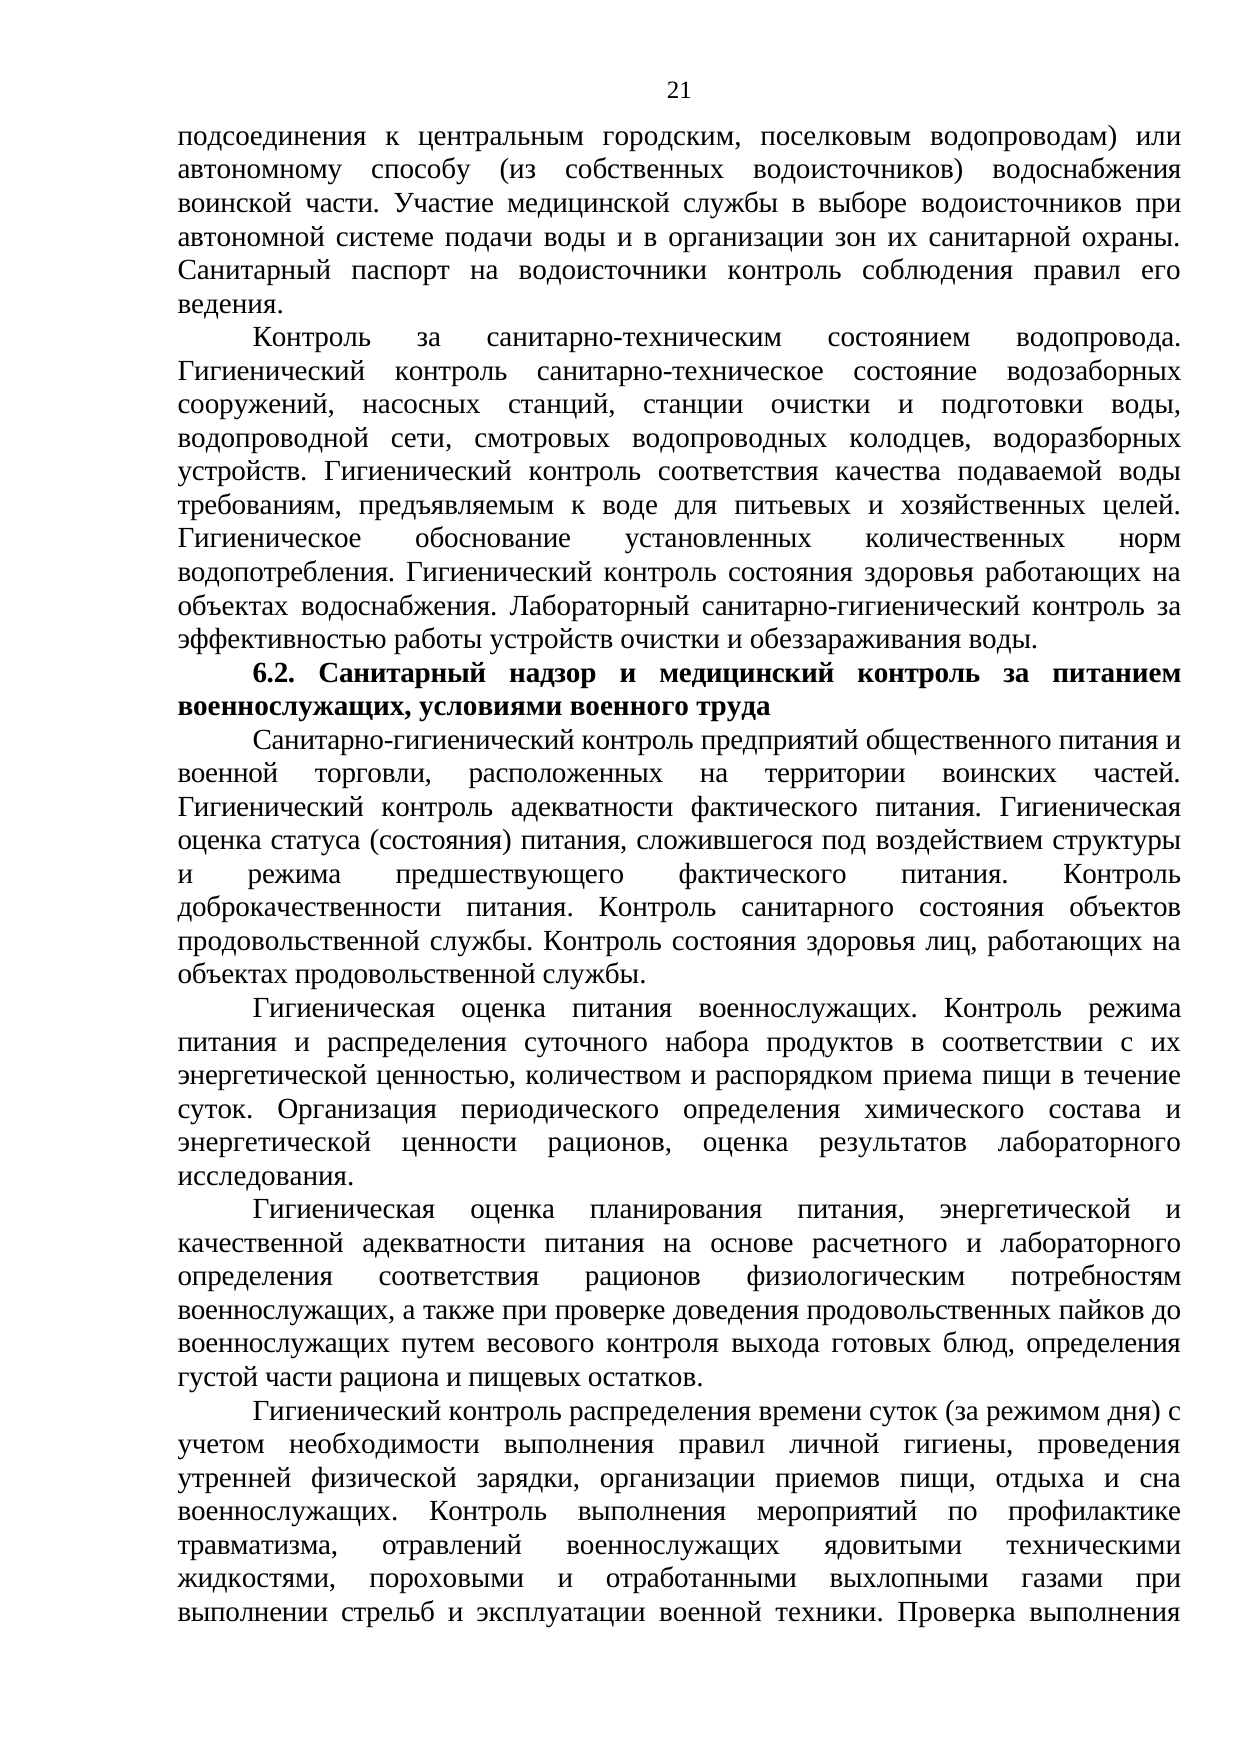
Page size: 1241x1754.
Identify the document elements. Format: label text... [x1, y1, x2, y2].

text Гигиеническая оценка питания военнослужащих. Контроль режима питания и распределения суточного набора продуктов в соответствии с их энергетической ценностью, количеством и распорядком приема пищи в течение суток. Организация периодического определения химического состава и энергетической ценности рационов, оценка результатов лабораторного исследования. [177, 990, 1181, 1191]
text 6.2. Санитарный надзор и медицинский контроль за питанием военнослужащих, условиями военного труда [177, 655, 1181, 722]
text Контроль за санитарно-техническим состоянием водопровода. Гигиенический контроль санитарно-техническое состояние водозаборных сооружений, насосных станций, станции очистки и подготовки воды, водопроводной сети, смотровых водопроводных колодцев, водоразборных устройств. Гигиенический контроль соответствия качества подаваемой воды требованиям, предъявляемым к воде для питьевых и хозяйственных целей. Гигиеническое обоснование установленных количественных норм водопотребления. Гигиенический контроль состояния здоровья работающих на объектах водоснабжения. Лабораторный санитарно-гигиенический контроль за эффективностью работы устройств очистки и обеззараживания воды. [177, 319, 1181, 655]
text Гигиеническая оценка планирования питания, энергетической и качественной адекватности питания на основе расчетного и лабораторного определения соответствия рационов физиологическим потребностям военнослужащих, а также при проверке доведения продовольственных пайков до военнослужащих путем весового контроля выхода готовых блюд, определения густой части рациона и пищевых остатков. [177, 1191, 1181, 1393]
text Санитарно-гигиенический контроль предприятий общественного питания и военной торговли, расположенных на территории воинских частей. Гигиенический контроль адекватности фактического питания. Гигиеническая оценка статуса (состояния) питания, сложившегося под воздействием структуры и режима предшествующего фактического питания. Контроль доброкачественности питания. Контроль санитарного состояния объектов продовольственной службы. Контроль состояния здоровья лиц, работающих на объектах продовольственной службы. [177, 722, 1181, 990]
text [177, 1393, 1181, 1627]
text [177, 118, 1181, 319]
